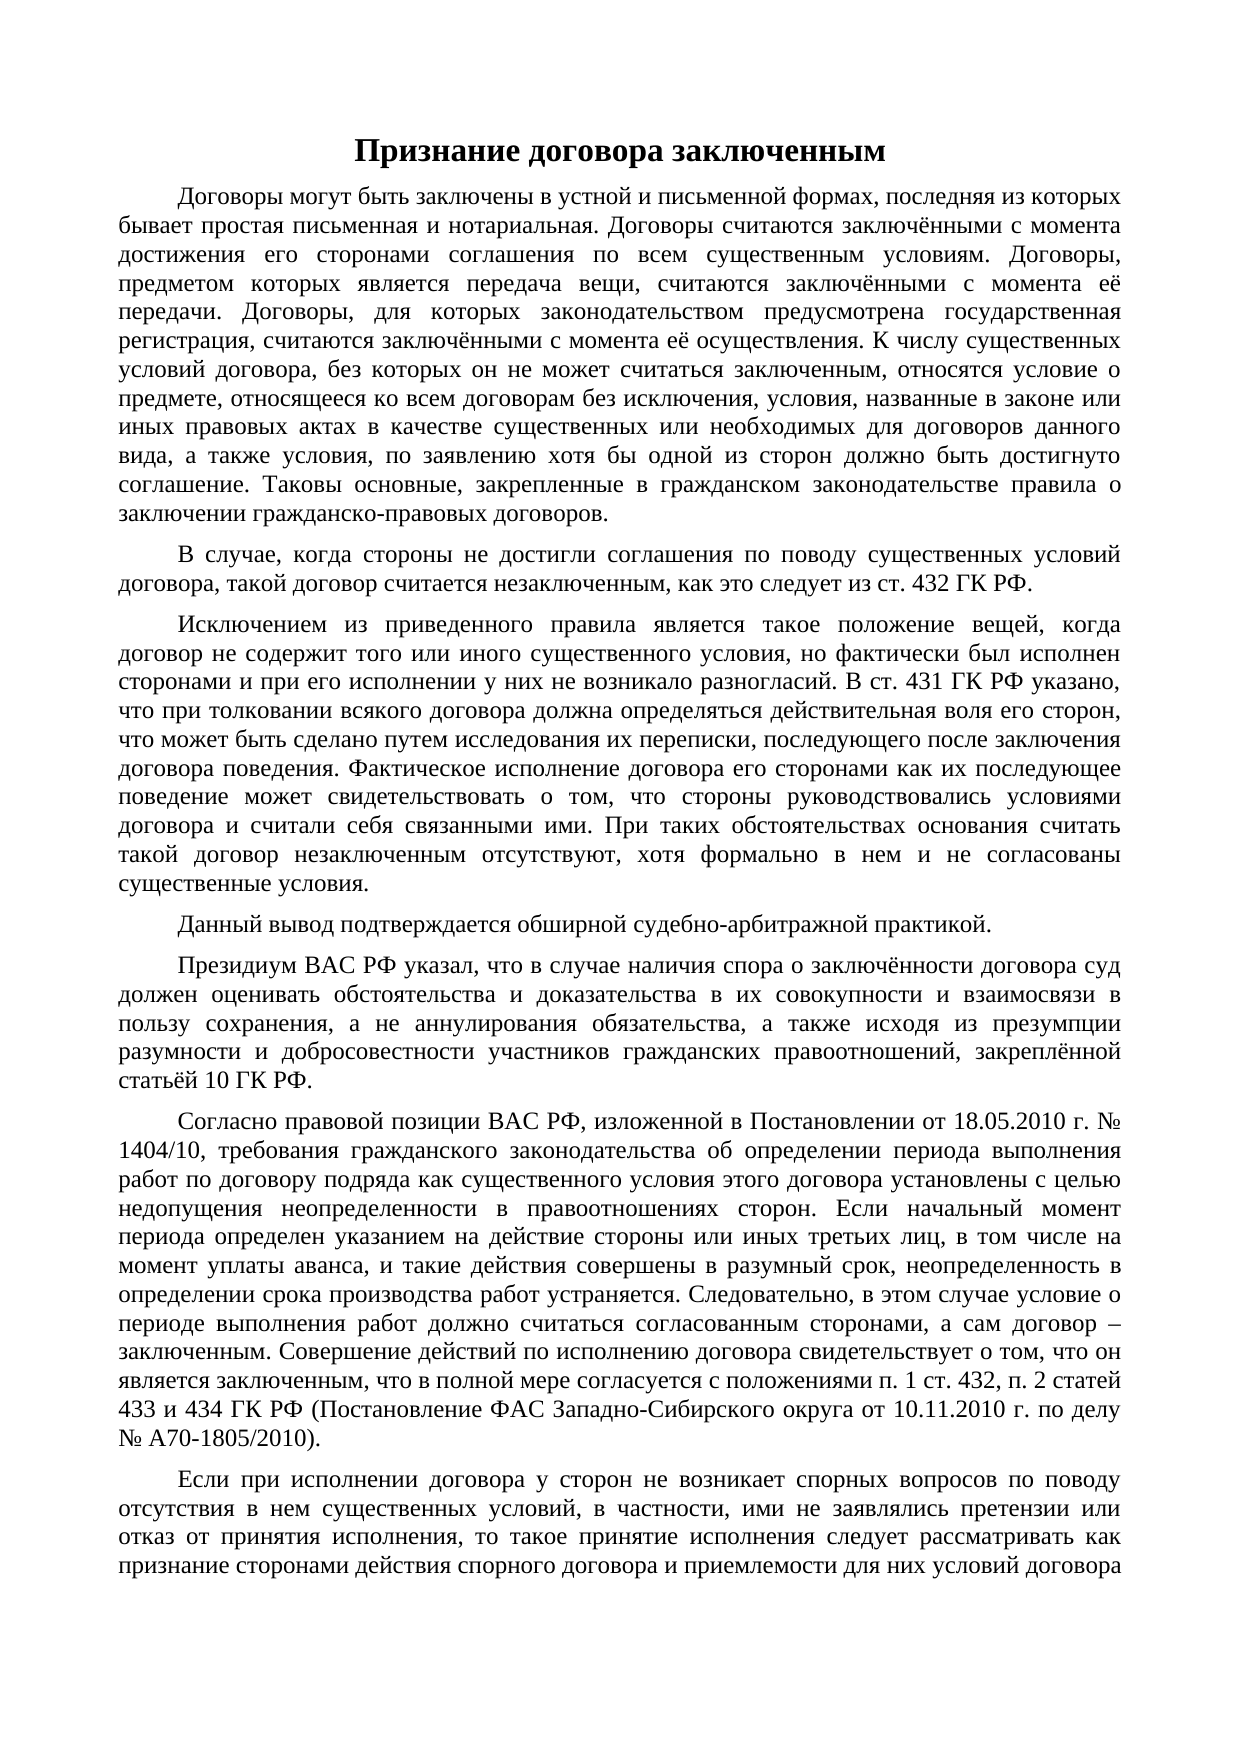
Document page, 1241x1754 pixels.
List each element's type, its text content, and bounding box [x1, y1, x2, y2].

text Признание договора заключенным [118, 131, 1122, 169]
text Согласно правовой позиции ВАС РФ, изложенной в Постановлении от 18.05.2010 г. № 1404/10, требования гражданского законодательства об определении периода выполнения работ по договору подряда как существенного условия этого договора установлены с целью недопущения неопределенности в правоотношениях сторон. Если начальный момент периода определен указанием на действие стороны или иных третьих лиц, в том числе на момент уплаты аванса, и такие действия совершены в разумный срок, неопределенность в определении срока производства работ устраняется. Следовательно, в этом случае условие о периоде выполнения работ должно считаться согласованным сторонами, а сам договор – заключенным. Совершение действий по исполнению договора свидетельствует о том, что он является заключенным, что в полной мере согласуется с положениями п. 1 ст. 432, п. 2 статей 433 и 434 ГК РФ (Постановление ФАС Западно-Сибирского округа от 10.11.2010 г. по делу № А70-1805/2010). [118, 1106, 1122, 1451]
text Президиум ВАС РФ указал, что в случае наличия спора о заключённости договора суд должен оценивать обстоятельства и доказательства в их совокупности и взаимосвязи в пользу сохранения, а не аннулирования обязательства, а также исходя из презумпции разумности и добросовестности участников гражданских правоотношений, закреплённой статьёй 10 ГК РФ. [118, 950, 1122, 1094]
text Исключением из приведенного правила является такое положение вещей, когда договор не содержит того или иного существенного условия, но фактически был исполнен сторонами и при его исполнении у них не возникало разногласий. В ст. 431 ГК РФ указано, что при толковании всякого договора должна определяться действительная воля его сторон, что может быть сделано путем исследования их переписки, последующего после заключения договора поведения. Фактическое исполнение договора его сторонами как их последующее поведение может свидетельствовать о том, что стороны руководствовались условиями договора и считали себя связанными ими. При таких обстоятельствах основания считать такой договор незаключенным отсутствуют, хотя формально в нем и не согласованы существенные условия. [118, 609, 1122, 896]
text Данный вывод подтверждается обширной судебно-арбитражной практикой. [118, 909, 1122, 938]
text В случае, когда стороны не достигли соглашения по поводу существенных условий договора, такой договор считается незаключенным, как это следует из ст. 432 ГК РФ. [118, 539, 1122, 596]
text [118, 1464, 1122, 1579]
text Договоры могут быть заключены в устной и письменной формах, последняя из которых бывает простая письменная и нотариальная. Договоры считаются заключёнными с момента достижения его сторонами соглашения по всем существенным условиям. Договоры, предметом которых является передача вещи, считаются заключёнными с момента её передачи. Договоры, для которых законодательством предусмотрена государственная регистрация, считаются заключёнными с момента её осуществления. К числу существенных условий договора, без которых он не может считаться заключенным, относятся условие о предмете, относящееся ко всем договорам без исключения, условия, названные в законе или иных правовых актах в качестве существенных или необходимых для договоров данного вида, а также условия, по заявлению хотя бы одной из сторон должно быть достигнуто соглашение. Таковы основные, закрепленные в гражданском законодательстве правила о заключении гражданско-правовых договоров. [118, 181, 1122, 526]
